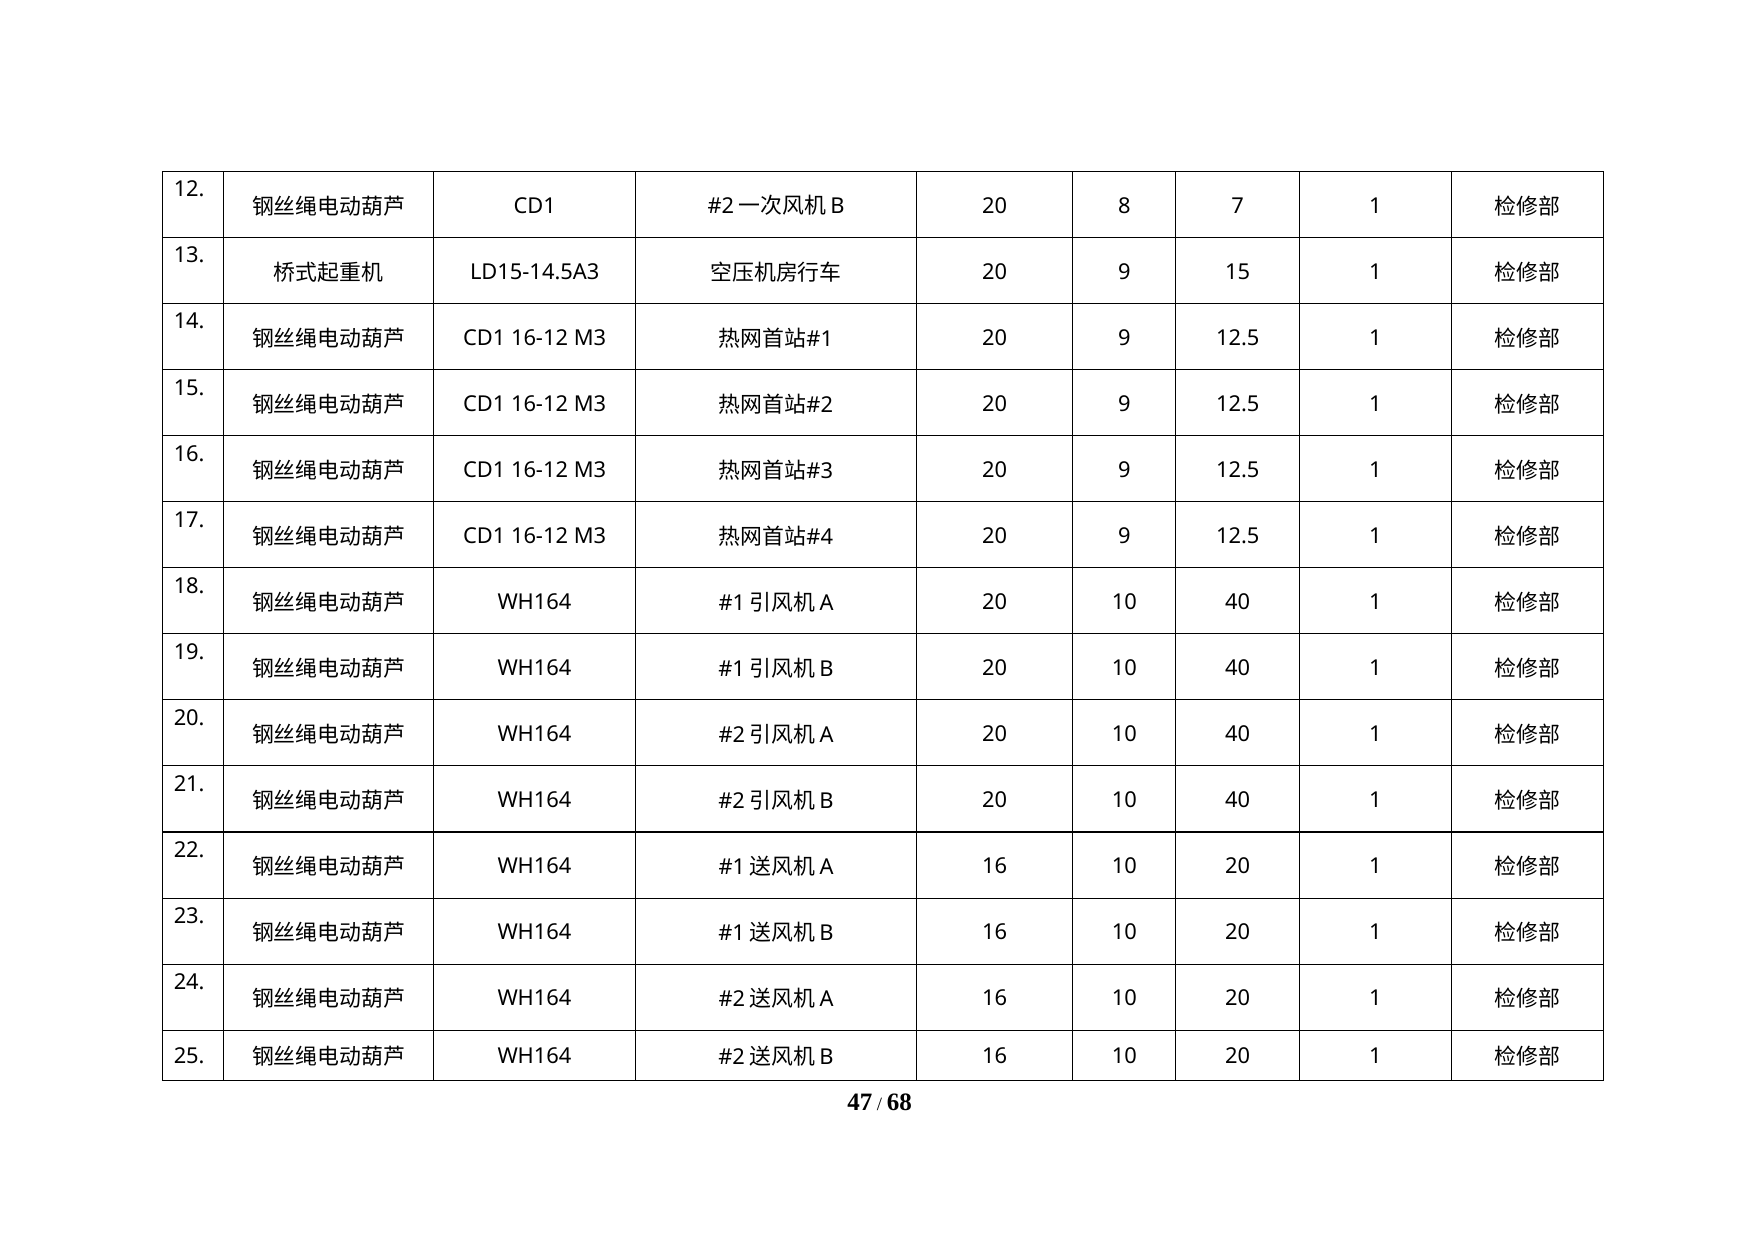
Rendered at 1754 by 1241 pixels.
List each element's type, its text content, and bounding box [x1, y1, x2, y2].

table_cell 1 [1300, 238, 1451, 303]
table_cell 20 [1176, 965, 1299, 1029]
table_cell 20 [917, 568, 1072, 633]
table_cell 10 [1073, 1031, 1175, 1080]
table_cell [163, 370, 223, 435]
table_cell 20 [917, 304, 1072, 369]
table_cell CD1 16-12 M3 [434, 304, 635, 369]
table_cell 10 [1073, 568, 1175, 633]
table_cell 20 [917, 370, 1072, 435]
table_cell 1 [1300, 304, 1451, 369]
table_cell 桥式起重机 [224, 238, 433, 303]
table_cell 1 [1300, 172, 1451, 237]
table_cell 1 [1300, 568, 1451, 633]
table_cell 20 [917, 634, 1072, 699]
table_cell 20 [917, 436, 1072, 501]
table_cell 空压机房行车 [636, 238, 916, 303]
table_cell 20 [917, 502, 1072, 567]
table_cell 1 [1300, 899, 1451, 963]
table_cell WH164 [434, 833, 635, 897]
table_cell 1 [1300, 370, 1451, 435]
table_cell #2一次风机B [636, 172, 916, 237]
table_cell #2引风机B [636, 766, 916, 831]
table_cell #1引风机A [636, 568, 916, 633]
table_cell 检修部 [1452, 238, 1603, 303]
table_cell 1 [1300, 1031, 1451, 1080]
table_cell 钢丝绳电动葫芦 [224, 304, 433, 369]
table_cell 40 [1176, 700, 1299, 765]
table_cell 16 [917, 1031, 1072, 1080]
table_cell 10 [1073, 766, 1175, 831]
table_cell 20 [1176, 1031, 1299, 1080]
table_cell 9 [1073, 370, 1175, 435]
table_cell #1送风机B [636, 899, 916, 963]
table_cell WH164 [434, 965, 635, 1029]
table_cell [163, 899, 223, 963]
table_cell 7 [1176, 172, 1299, 237]
table_cell WH164 [434, 1031, 635, 1080]
table_cell WH164 [434, 899, 635, 963]
table_cell 12.5 [1176, 370, 1299, 435]
table_cell 1 [1300, 965, 1451, 1029]
table_cell [163, 238, 223, 303]
table_cell CD1 16-12 M3 [434, 502, 635, 567]
table_cell 9 [1073, 304, 1175, 369]
table_cell 20 [917, 766, 1072, 831]
table_cell 1 [1300, 436, 1451, 501]
table_cell 钢丝绳电动葫芦 [224, 1031, 433, 1080]
table_cell CD1 16-12 M3 [434, 370, 635, 435]
table_cell 20 [1176, 833, 1299, 897]
table_cell 10 [1073, 899, 1175, 963]
table_cell 20 [917, 700, 1072, 765]
table_cell 9 [1073, 238, 1175, 303]
table_cell [163, 502, 223, 567]
table_cell [163, 436, 223, 501]
table_cell 钢丝绳电动葫芦 [224, 833, 433, 897]
table_cell #1引风机B [636, 634, 916, 699]
table_cell 40 [1176, 766, 1299, 831]
table_cell 检修部 [1452, 833, 1603, 897]
table_cell 检修部 [1452, 304, 1603, 369]
table_cell 钢丝绳电动葫芦 [224, 172, 433, 237]
table_cell #2送风机B [636, 1031, 916, 1080]
table_cell 检修部 [1452, 436, 1603, 501]
table_cell 1 [1300, 634, 1451, 699]
table_cell 检修部 [1452, 1031, 1603, 1080]
table_cell 钢丝绳电动葫芦 [224, 965, 433, 1029]
table_cell 10 [1073, 634, 1175, 699]
table_cell 9 [1073, 436, 1175, 501]
table_cell 钢丝绳电动葫芦 [224, 634, 433, 699]
table_cell #1送风机A [636, 833, 916, 897]
table_cell 1 [1300, 502, 1451, 567]
table_cell #2送风机A [636, 965, 916, 1029]
table_cell [163, 172, 223, 237]
table_cell 检修部 [1452, 568, 1603, 633]
table_cell [163, 833, 223, 897]
table_cell 1 [1300, 700, 1451, 765]
table_cell 12.5 [1176, 304, 1299, 369]
table_cell WH164 [434, 700, 635, 765]
table_cell 16 [917, 965, 1072, 1029]
table_cell 40 [1176, 568, 1299, 633]
table_cell 12.5 [1176, 502, 1299, 567]
table_cell 12.5 [1176, 436, 1299, 501]
table_cell CD1 [434, 172, 635, 237]
table_cell 检修部 [1452, 965, 1603, 1029]
table_cell 热网首站#3 [636, 436, 916, 501]
table_cell #2引风机A [636, 700, 916, 765]
table_cell 10 [1073, 833, 1175, 897]
table_cell 9 [1073, 502, 1175, 567]
table_cell 钢丝绳电动葫芦 [224, 700, 433, 765]
table_cell 钢丝绳电动葫芦 [224, 436, 433, 501]
table_cell 10 [1073, 700, 1175, 765]
table_cell [163, 634, 223, 699]
table_cell 16 [917, 899, 1072, 963]
table_cell 20 [917, 238, 1072, 303]
table_cell 检修部 [1452, 502, 1603, 567]
table_cell 钢丝绳电动葫芦 [224, 766, 433, 831]
table_cell 1 [1300, 833, 1451, 897]
table_cell 检修部 [1452, 172, 1603, 237]
table_cell [163, 568, 223, 633]
table_cell 20 [917, 172, 1072, 237]
table_cell [163, 766, 223, 831]
table_cell 20 [1176, 899, 1299, 963]
table_cell 检修部 [1452, 899, 1603, 963]
table_cell 检修部 [1452, 370, 1603, 435]
table_cell 热网首站#1 [636, 304, 916, 369]
table_cell 钢丝绳电动葫芦 [224, 370, 433, 435]
table_cell 1 [1300, 766, 1451, 831]
table_cell CD1 16-12 M3 [434, 436, 635, 501]
table_cell 热网首站#2 [636, 370, 916, 435]
table_cell 热网首站#4 [636, 502, 916, 567]
table_cell WH164 [434, 766, 635, 831]
table_cell [163, 1031, 223, 1080]
table_cell 15 [1176, 238, 1299, 303]
table_cell 检修部 [1452, 634, 1603, 699]
table_cell 钢丝绳电动葫芦 [224, 568, 433, 633]
table_cell 检修部 [1452, 766, 1603, 831]
table_cell 检修部 [1452, 700, 1603, 765]
table_cell WH164 [434, 568, 635, 633]
table_cell 钢丝绳电动葫芦 [224, 502, 433, 567]
table_cell 钢丝绳电动葫芦 [224, 899, 433, 963]
table_cell [163, 700, 223, 765]
table_cell 8 [1073, 172, 1175, 237]
table_cell LD15-14.5A3 [434, 238, 635, 303]
table_cell WH164 [434, 634, 635, 699]
table_cell 40 [1176, 634, 1299, 699]
table_cell [163, 304, 223, 369]
table_cell [163, 965, 223, 1029]
table_cell 10 [1073, 965, 1175, 1029]
table_cell 16 [917, 833, 1072, 897]
